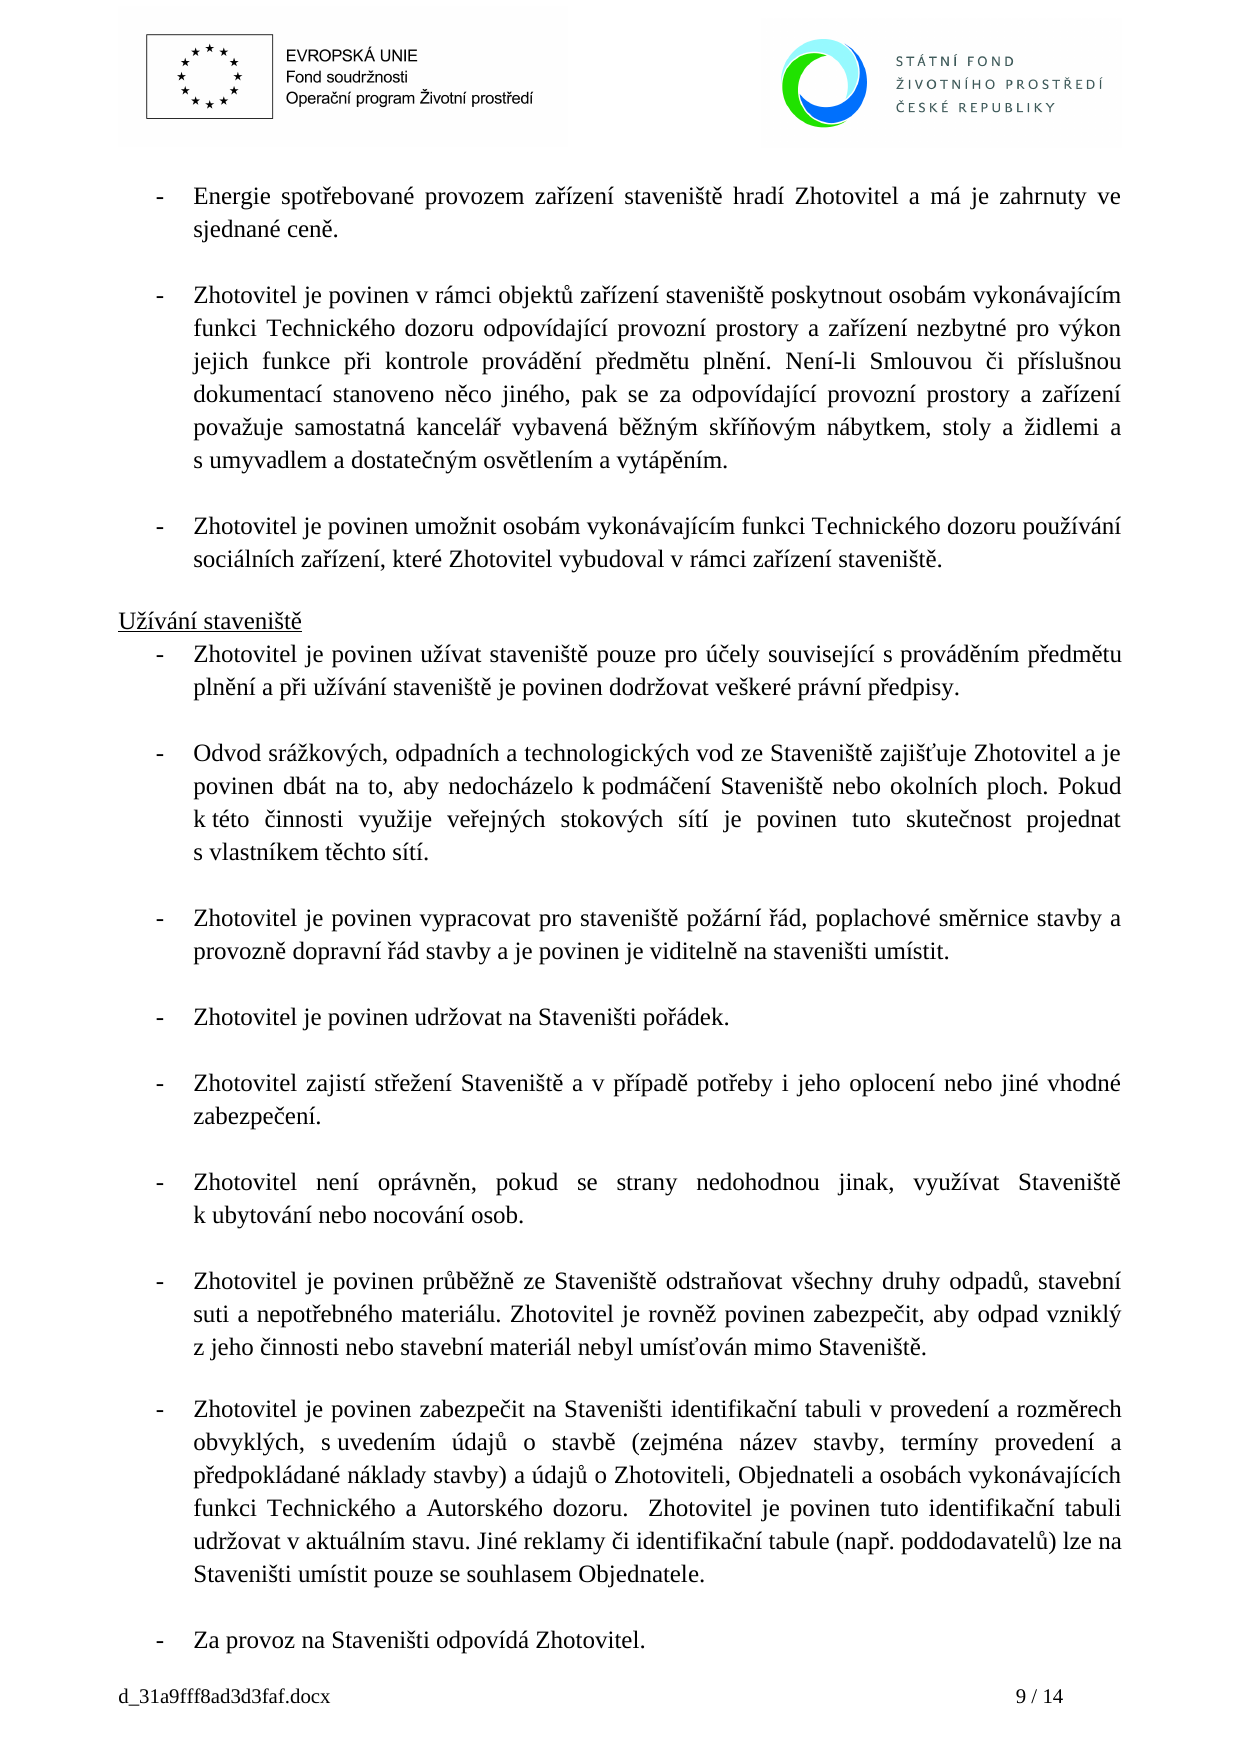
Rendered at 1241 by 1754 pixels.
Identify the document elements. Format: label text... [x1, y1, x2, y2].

list Zhotovitel je povinen zabezpečit na Staveništi identifikační tabuli v provedení a rozměrech obvyklých, s uvedením údajů o stavbě (zejména název stavby, termíny provedení a předpokládané náklady stavby) a údajů o Zhotoviteli, Objednateli a osobách vykonávajících funkci Technického a Autorského dozoru. Zhotovitel je povinen tuto identifikační tabuli udržovat v aktuálním stavu. Jiné reklamy či identifikační tabule (např. poddodavatelů) lze na Staveništi umístit pouze se souhlasem Objednatele. [156, 1394, 1122, 1588]
list Odvod srážkových, odpadních a technologických vod ze Staveniště zajišťuje Zhotovitel a je povinen dbát na to, aby nedocházelo k podmáčení Staveniště nebo okolních ploch. Pokud k této činnosti využije veřejných stokových sítí je povinen tuto skutečnost projednat s vlastníkem těchto sítí. [156, 738, 1122, 866]
list Energie spotřebované provozem zařízení staveniště hradí Zhotovitel a má je zahrnuty ve sjednané ceně. [156, 181, 1122, 242]
list Zhotovitel je povinen vypracovat pro staveniště požární řád, poplachové směrnice stavby a provozně dopravní řád stavby a je povinen je viditelně na staveništi umístit. [156, 903, 1122, 965]
list Zhotovitel zajistí střežení Staveniště a v případě potřeby i jeho oplocení nebo jiné vhodné zabezpečení. [156, 1068, 1122, 1130]
list Zhotovitel je povinen průběžně ze Staveniště odstraňovat všechny druhy odpadů, stavební suti a nepotřebného materiálu. Zhotovitel je rovněž povinen zabezpečit, aby odpad vzniklý z jeho činnosti nebo stavební materiál nebyl umísťován mimo Staveniště. [156, 1266, 1122, 1361]
list Zhotovitel je povinen v rámci objektů zařízení staveniště poskytnout osobám vykonávajícím funkci Technického dozoru odpovídající provozní prostory a zařízení nezbytné pro výkon jejich funkce při kontrole provádění předmětu plnění. Není-li Smlouvou či příslušnou dokumentací stanoveno něco jiného, pak se za odpovídající provozní prostory a zařízení považuje samostatná kancelář vybavená běžným skříňovým nábytkem, stoly a židlemi a s umyvadlem a dostatečným osvětlením a vytápěním. [156, 280, 1122, 474]
list Zhotovitel je povinen užívat staveniště pouze pro účely související s prováděním předmětu plnění a při užívání staveniště je povinen dodržovat veškeré právní předpisy. [156, 639, 1122, 701]
picture [760, 18, 1123, 148]
list Zhotovitel je povinen udržovat na Staveništi pořádek. [156, 1002, 1122, 1031]
list Zhotovitel je povinen umožnit osobám vykonávajícím funkci Technického dozoru používání sociálních zařízení, které Zhotovitel vybudoval v rámci zařízení staveniště. [156, 511, 1122, 573]
list Zhotovitel není oprávněn, pokud se strany nedohodnou jinak, využívat Staveniště k ubytování nebo nocování osob. [156, 1167, 1122, 1229]
text Užívání staveniště [118, 606, 1122, 634]
picture [118, 6, 569, 147]
list Za provoz na Staveništi odpovídá Zhotovitel. [156, 1625, 1122, 1654]
